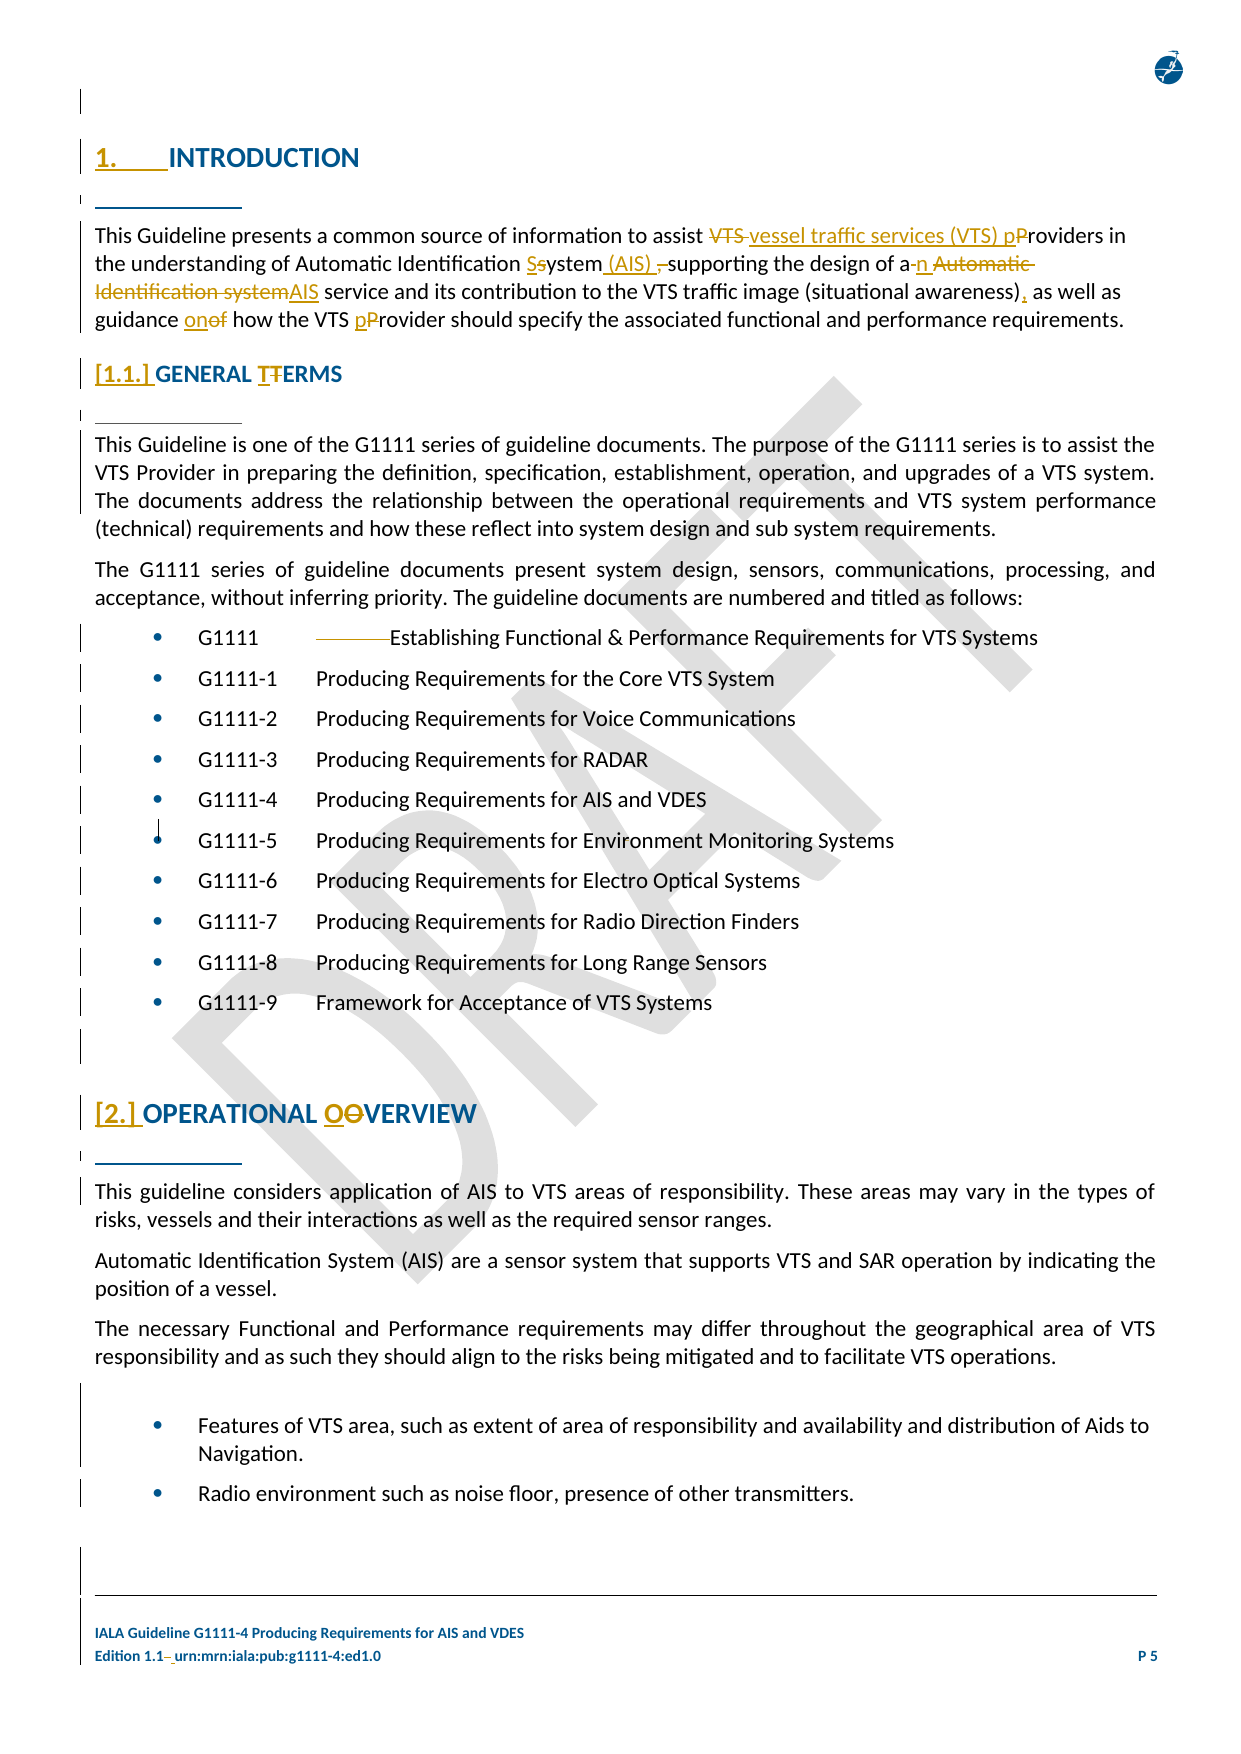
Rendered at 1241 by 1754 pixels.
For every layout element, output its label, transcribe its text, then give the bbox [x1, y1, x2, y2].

subtitle INTRODUCTION [94, 139, 1157, 174]
list G1111-2 Producing Requirements for Voice Communications [153, 704, 1157, 733]
text The necessary Functional and Performance requirements may differ throughout the geographical area of VTS responsibility and as such they should align to the risks being mitigated and to facilitate VTS operations. [94, 1314, 1157, 1370]
list G1111-6 Producing Requirements for Electro Optical Systems [153, 867, 1157, 895]
text This guideline considers application of AIS to VTS areas of responsibility. These areas may vary in the types of risks, vessels and their interactions as well as the required sensor ranges. [94, 1177, 1157, 1233]
list G1111-5 Producing Requirements for Environment Monitoring Systems [153, 826, 1157, 854]
list G1111-7 Producing Requirements for Radio Direction Finders [153, 907, 1157, 935]
list Features of VTS area, such as extent of area of responsibility and availability and distribution of Aids to Navigation. [153, 1411, 1157, 1467]
list G1111-3 Producing Requirements for RADAR [153, 745, 1157, 773]
list G1111-9 Framework for Acceptance of VTS Systems [153, 988, 1157, 1016]
subtitle Operational verview [94, 1095, 1157, 1130]
list G1111-4 Producing Requirements for AIS and VDES [153, 786, 1157, 814]
subtitle General erms [94, 358, 1157, 389]
text This Guideline is one of the G1111 series of guideline documents. The purpose of the G1111 series is to assist the VTS Provider in preparing the definition, specification, establishment, operation, and upgrades of a VTS system.The documents address the relationship between the operational requirements and VTS system performance (technical) requirements and how these reflect into system design and sub system requirements. [94, 430, 1157, 542]
list G1111-1 Producing Requirements for the Core VTS System [153, 664, 1157, 692]
list Radio environment such as noise floor, presence of other transmitters. [153, 1479, 1157, 1507]
text The G1111 series of guideline documents present system design, sensors, communications, processing, and acceptance, without inferring priority. The guideline documents are numbered and titled as follows: [94, 555, 1157, 611]
text Automatic Identification System (AIS) are a sensor system that supports VTS and SAR operation by indicating the position of a vessel. [94, 1246, 1157, 1302]
text This Guideline presents a common source of information to assist roviders in the understanding of Automatic Identification ystemsupporting the design of a service and its contribution to the VTS traffic image (situational awareness) as well as guidance how the VTS rovider should specify the associated functional and performance requirements. [94, 221, 1157, 333]
list G1111-8 Producing Requirements for Long Range Sensors [153, 948, 1157, 976]
picture [1123, 0, 1241, 119]
list G1111 Establishing Functional & Performance Requirements for VTS Systems [153, 623, 1157, 652]
